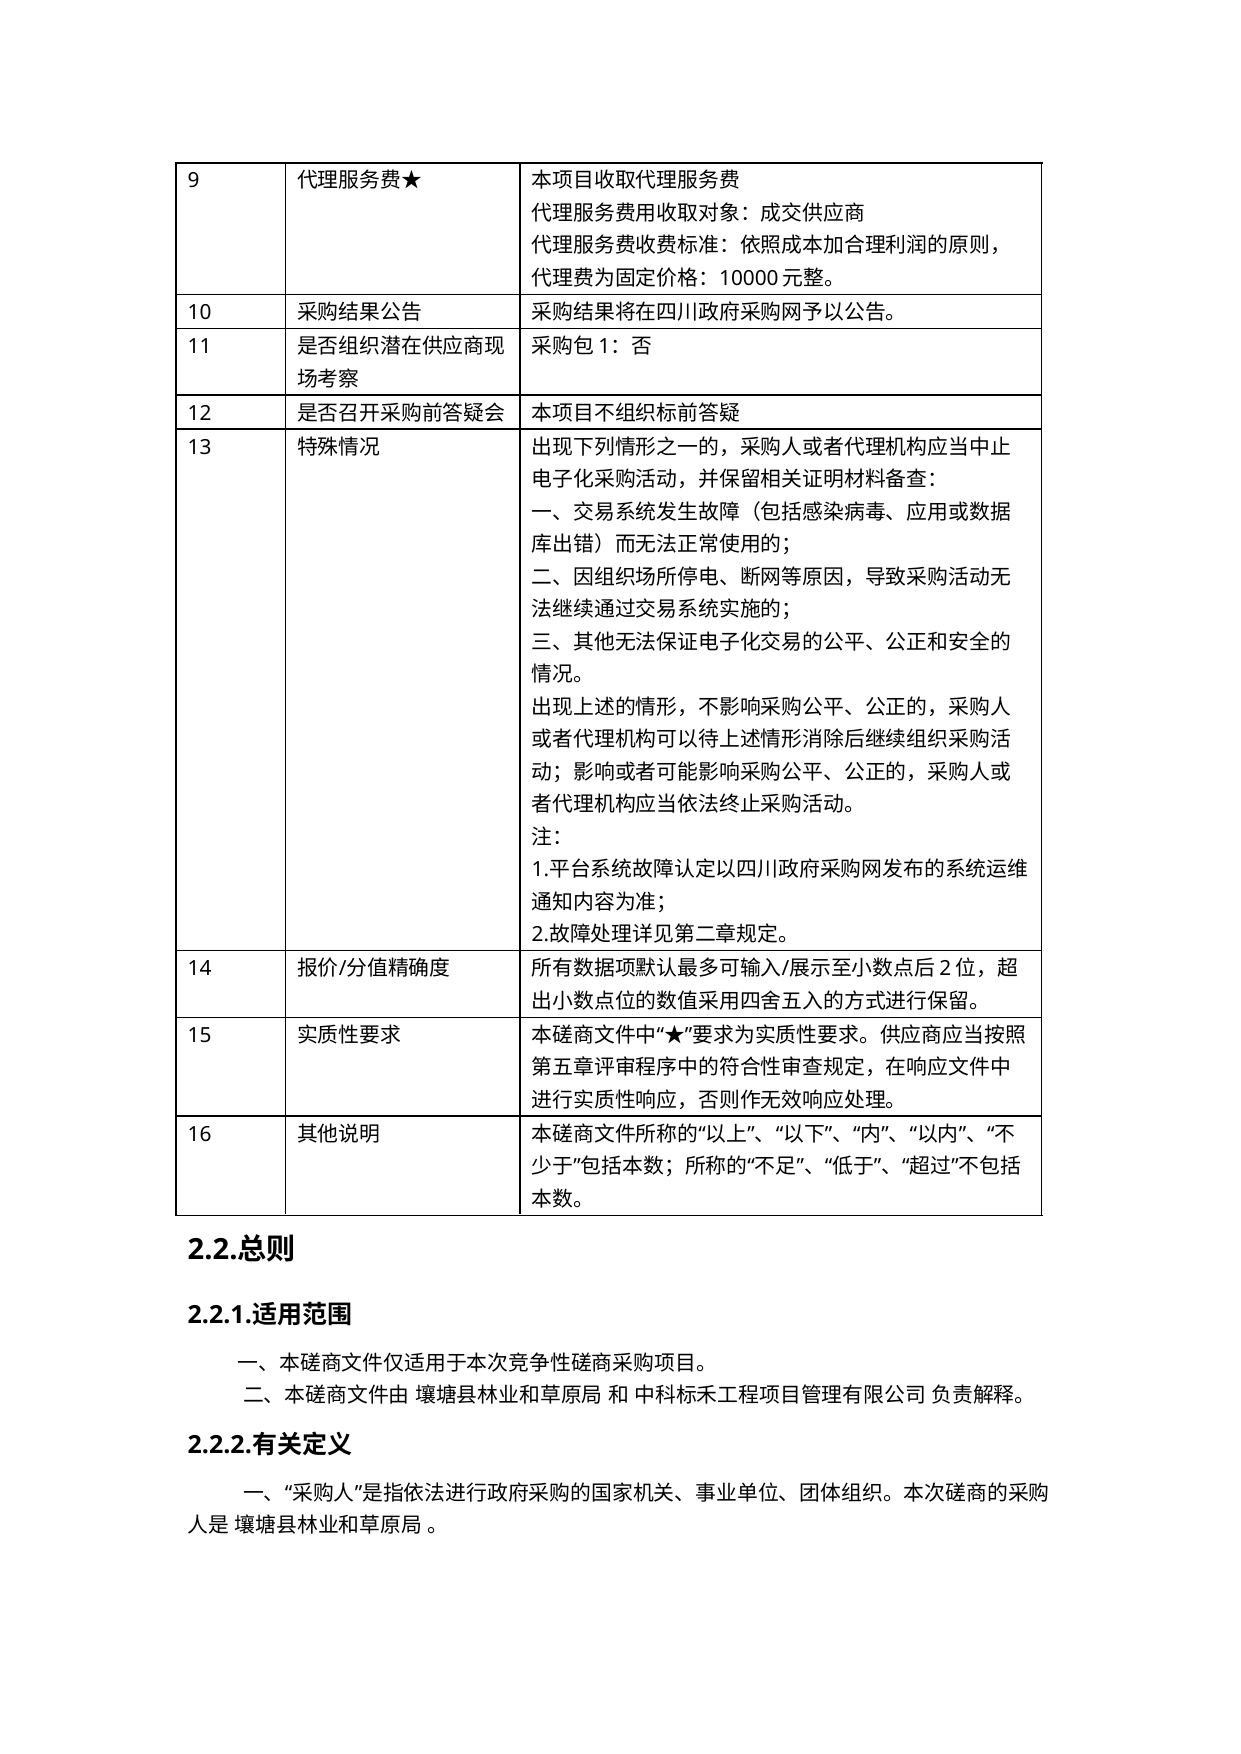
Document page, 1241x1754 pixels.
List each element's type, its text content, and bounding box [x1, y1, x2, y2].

table_cell 本项目不组织标前答疑 [521, 396, 1041, 428]
table_cell 9 [177, 164, 285, 293]
text 2.2.总则 [187, 1216, 1053, 1281]
table_cell 实质性要求 [286, 1018, 519, 1115]
table_cell 采购结果将在四川政府采购网予以公告。 [521, 295, 1041, 328]
table_cell 16 [177, 1117, 285, 1214]
table_cell 15 [177, 1018, 285, 1115]
table_cell 13 [177, 430, 285, 950]
table_cell 是否组织潜在供应商现场考察 [286, 329, 519, 394]
table_cell 特殊情况 [286, 430, 519, 950]
text 2.2.2.有关定义 [187, 1411, 1053, 1476]
table_cell 其他说明 [286, 1117, 519, 1214]
table_cell 10 [177, 295, 285, 328]
table_cell 本磋商文件中“★”要求为实质性要求。供应商应当按照第五章评审程序中的符合性审查规定，在响应文件中进行实质性响应，否则作无效响应处理。 [521, 1018, 1041, 1115]
table_cell 本项目收取代理服务费 代理服务费用收取对象：成交供应商 代理服务费收费标准：依照成本加合理利润的原则，代理费为固定价格：10000元整。 [521, 164, 1041, 293]
text 二、本磋商文件由 壤塘县林业和草原局 和 中科标禾工程项目管理有限公司 负责解释。 [187, 1378, 1053, 1411]
text 2.2.1.适用范围 [187, 1281, 1053, 1346]
text 一、本磋商文件仅适用于本次竞争性磋商采购项目。 [187, 1346, 1053, 1378]
table_cell 是否召开采购前答疑会 [286, 396, 519, 428]
table_cell 采购结果公告 [286, 295, 519, 328]
table_cell 本磋商文件所称的“以上”、“以下”、“内”、“以内”、“不少于”包括本数；所称的“不足”、“低于”、“超过”不包括本数。 [521, 1117, 1041, 1214]
text 一、“采购人”是指依法进行政府采购的国家机关、事业单位、团体组织。本次磋商的采购人是 壤塘县林业和草原局 。 [187, 1476, 1053, 1541]
table_cell 报价/分值精确度 [286, 951, 519, 1016]
table_cell 14 [177, 951, 285, 1016]
table_cell 采购包1：否 [521, 329, 1041, 394]
table_cell 出现下列情形之一的，采购人或者代理机构应当中止电子化采购活动，并保留相关证明材料备查： 一、交易系统发生故障（包括感染病毒、应用或数据库出错）而无法正常使用的； 二、因组织场所停电、断网等原因，导致采购活动无法继续通过交易系统实施的； 三、其他无法保证电子化交易的公平、公正和安全的情况。 出现上述的情形，不影响采购公平、公正的，采购人或者代理机构可以待上述情形消除后继续组织采购活动；影响或者可能影响采购公平、公正的，采购人或者代理机构应当依法终止采购活动。 注： 1.平台系统故障认定以四川政府采购网发布的系统运维通知内容为准； 2.故障处理详见第二章规定。 [521, 430, 1041, 950]
table_cell 11 [177, 329, 285, 394]
table_cell 12 [177, 396, 285, 428]
table_cell 代理服务费★ [286, 164, 519, 293]
table_cell 所有数据项默认最多可输入/展示至小数点后2位，超出小数点位的数值采用四舍五入的方式进行保留。 [521, 951, 1041, 1016]
